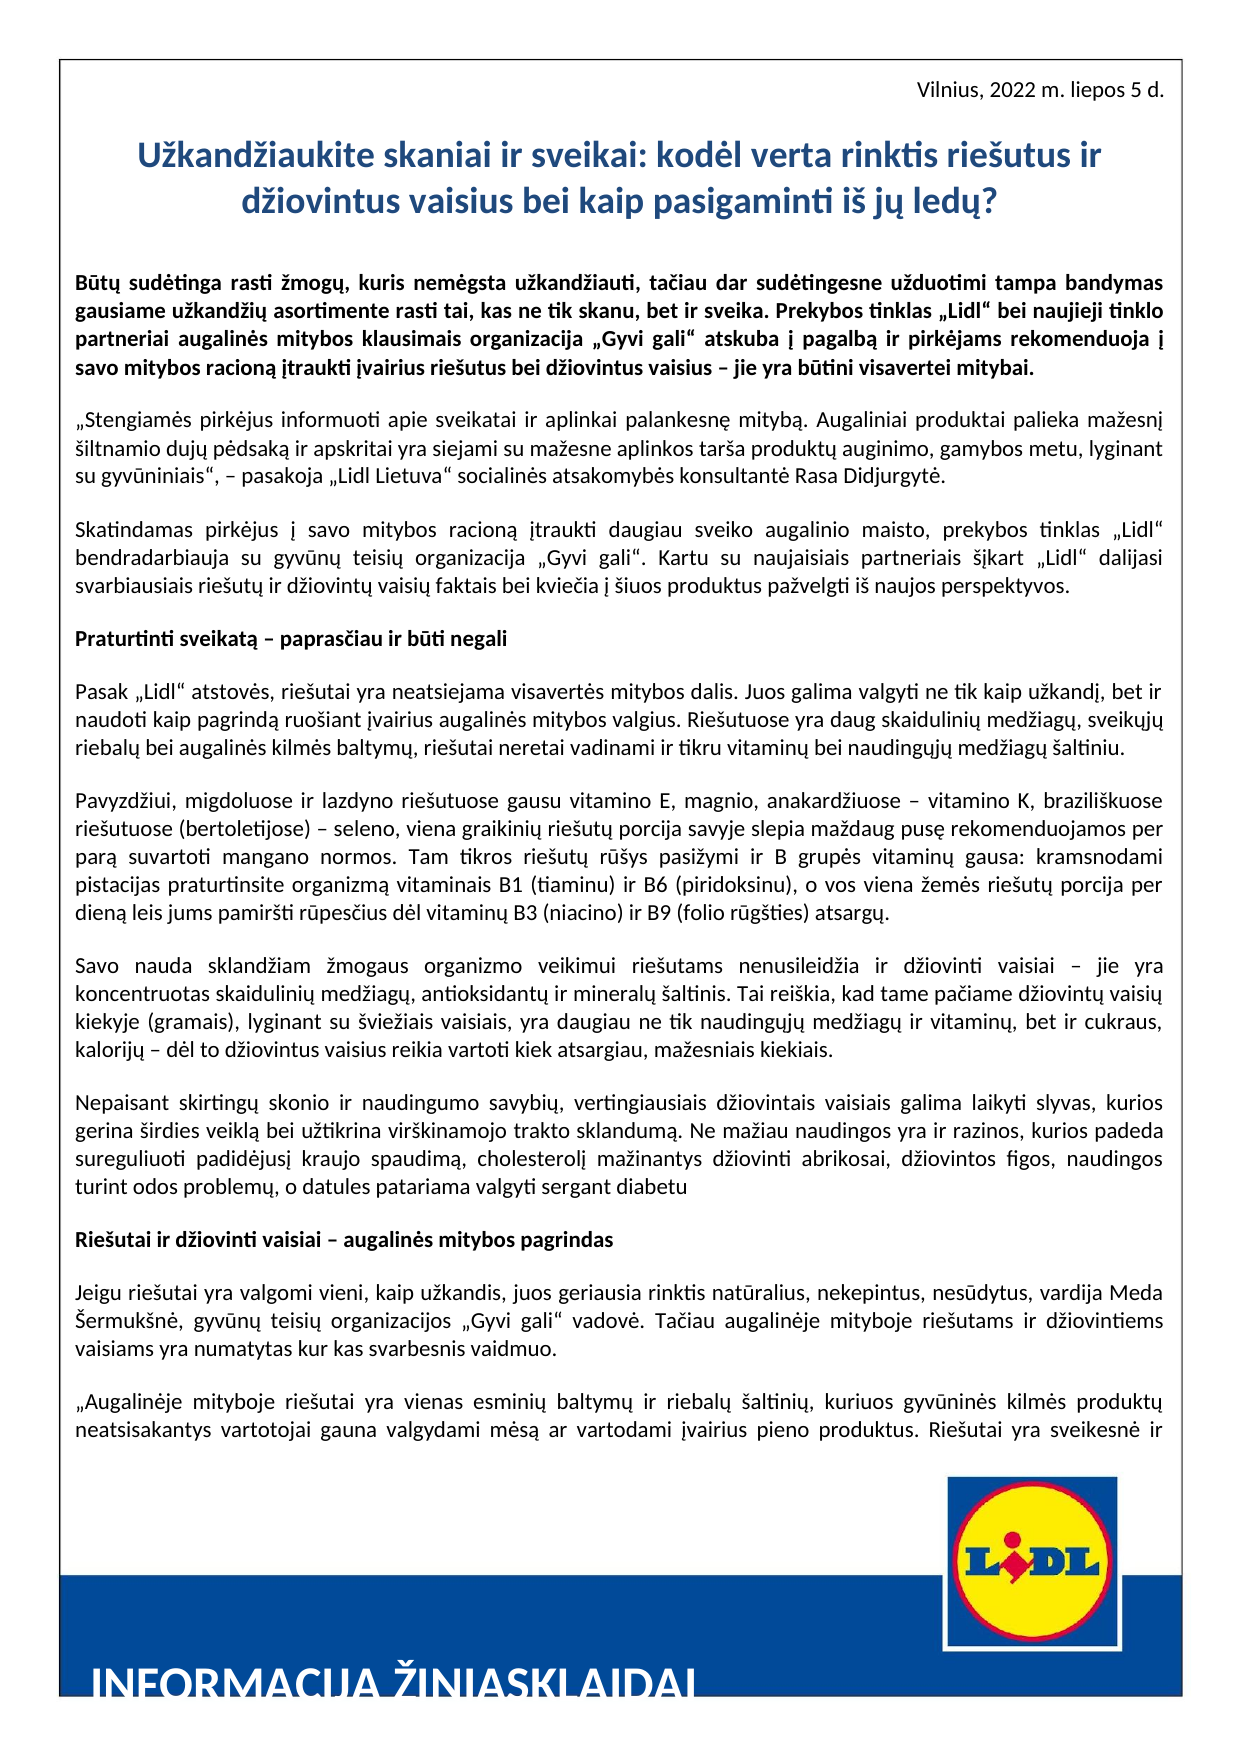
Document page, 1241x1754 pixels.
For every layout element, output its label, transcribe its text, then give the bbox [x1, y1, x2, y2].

text Skatindamas pirkėjus į savo mitybos racioną įtraukti daugiau sveiko augalinio maisto, prekybos tinklas „Lidl“ bendradarbiauja su gyvūnų teisių organizacija „Gyvi gali“. Kartu su naujaisiais partneriais šįkart „Lidl“ dalijasi svarbiausiais riešutų ir džiovintų vaisių faktais bei kviečia į šiuos produktus pažvelgti iš naujos perspektyvos. [75, 515, 1165, 599]
text „Stengiamės pirkėjus informuoti apie sveikatai ir aplinkai palankesnę mitybą. Augaliniai produktai palieka mažesnį šiltnamio dujų pėdsaką ir apskritai yra siejami su mažesne aplinkos tarša produktų auginimo, gamybos metu, lyginant su gyvūniniais“, – pasakoja „Lidl Lietuva“ socialinės atsakomybės konsultantė Rasa Didjurgytė. [75, 406, 1165, 490]
text Nepaisant skirtingų skonio ir naudingumo savybių, vertingiausiais džiovintais vaisiais galima laikyti slyvas, kurios gerina širdies veiklą bei užtikrina virškinamojo trakto sklandumą. Ne mažiau naudingos yra ir razinos, kurios padeda sureguliuoti padidėjusį kraujo spaudimą, cholesterolį mažinantys džiovinti abrikosai, džiovintos figos, naudingos turint odos problemų, o datules patariama valgyti sergant diabetu [75, 1088, 1165, 1200]
text Užkandžiaukite skaniai ir sveikai: kodėl verta rinktis riešutus ir džiovintus vaisius bei kaip pasigaminti iš jų ledų? [75, 131, 1165, 223]
text Būtų sudėtinga rasti žmogų, kuris nemėgsta užkandžiauti, tačiau dar sudėtingesne užduotimi tampa bandymas gausiame užkandžių asortimente rasti tai, kas ne tik skanu, bet ir sveika. Prekybos tinklas „Lidl“ bei naujieji tinklo partneriai augalinės mitybos klausimais organizacija „Gyvi gali“ atskuba į pagalbą ir pirkėjams rekomenduoja į savo mitybos racioną įtraukti įvairius riešutus bei džiovintus vaisius – jie yra būtini visavertei mitybai. [75, 268, 1165, 381]
text Riešutai ir džiovinti vaisiai – augalinės mitybos pagrindas [75, 1225, 1165, 1253]
text Pavyzdžiui, migdoluose ir lazdyno riešutuose gausu vitamino E, magnio, anakardžiuose – vitamino K, braziliškuose riešutuose (bertoletijose) – seleno, viena graikinių riešutų porcija savyje slepia maždaug pusę rekomenduojamos per parą suvartoti mangano normos. Tam tikros riešutų rūšys pasižymi ir B grupės vitaminų gausa: kramsnodami pistacijas praturtinsite organizmą vitaminais B1 (tiaminu) ir B6 (piridoksinu), o vos viena žemės riešutų porcija per dieną leis jums pamiršti rūpesčius dėl vitaminų B3 (niacino) ir B9 (folio rūgšties) atsargų. [75, 786, 1165, 926]
text Pasak „Lidl“ atstovės, riešutai yra neatsiejama visavertės mitybos dalis. Juos galima valgyti ne tik kaip užkandį, bet ir naudoti kaip pagrindą ruošiant įvairius augalinės mitybos valgius. Riešutuose yra daug skaidulinių medžiagų, sveikųjų riebalų bei augalinės kilmės baltymų, riešutai neretai vadinami ir tikru vitaminų bei naudingųjų medžiagų šaltiniu. [75, 677, 1165, 761]
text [75, 1387, 1165, 1443]
text Savo nauda sklandžiam žmogaus organizmo veikimui riešutams nenusileidžia ir džiovinti vaisiai – jie yra koncentruotas skaidulinių medžiagų, antioksidantų ir mineralų šaltinis. Tai reiškia, kad tame pačiame džiovintų vaisių kiekyje (gramais), lyginant su šviežiais vaisiais, yra daugiau ne tik naudingųjų medžiagų ir vitaminų, bet ir cukraus, kalorijų – dėl to džiovintus vaisius reikia vartoti kiek atsargiau, mažesniais kiekiais. [75, 951, 1165, 1063]
text Jeigu riešutai yra valgomi vieni, kaip užkandis, juos geriausia rinktis natūralius, nekepintus, nesūdytus, vardija Meda Šermukšnė, gyvūnų teisių organizacijos „Gyvi gali“ vadovė. Tačiau augalinėje mityboje riešutams ir džiovintiems vaisiams yra numatytas kur kas svarbesnis vaidmuo. [75, 1278, 1165, 1362]
text Praturtinti sveikatą – paprasčiau ir būti negali [75, 624, 1165, 652]
text Vilnius, 2022 m. liepos 5 d. [75, 75, 1165, 103]
picture [0, 0, 1241, 1754]
